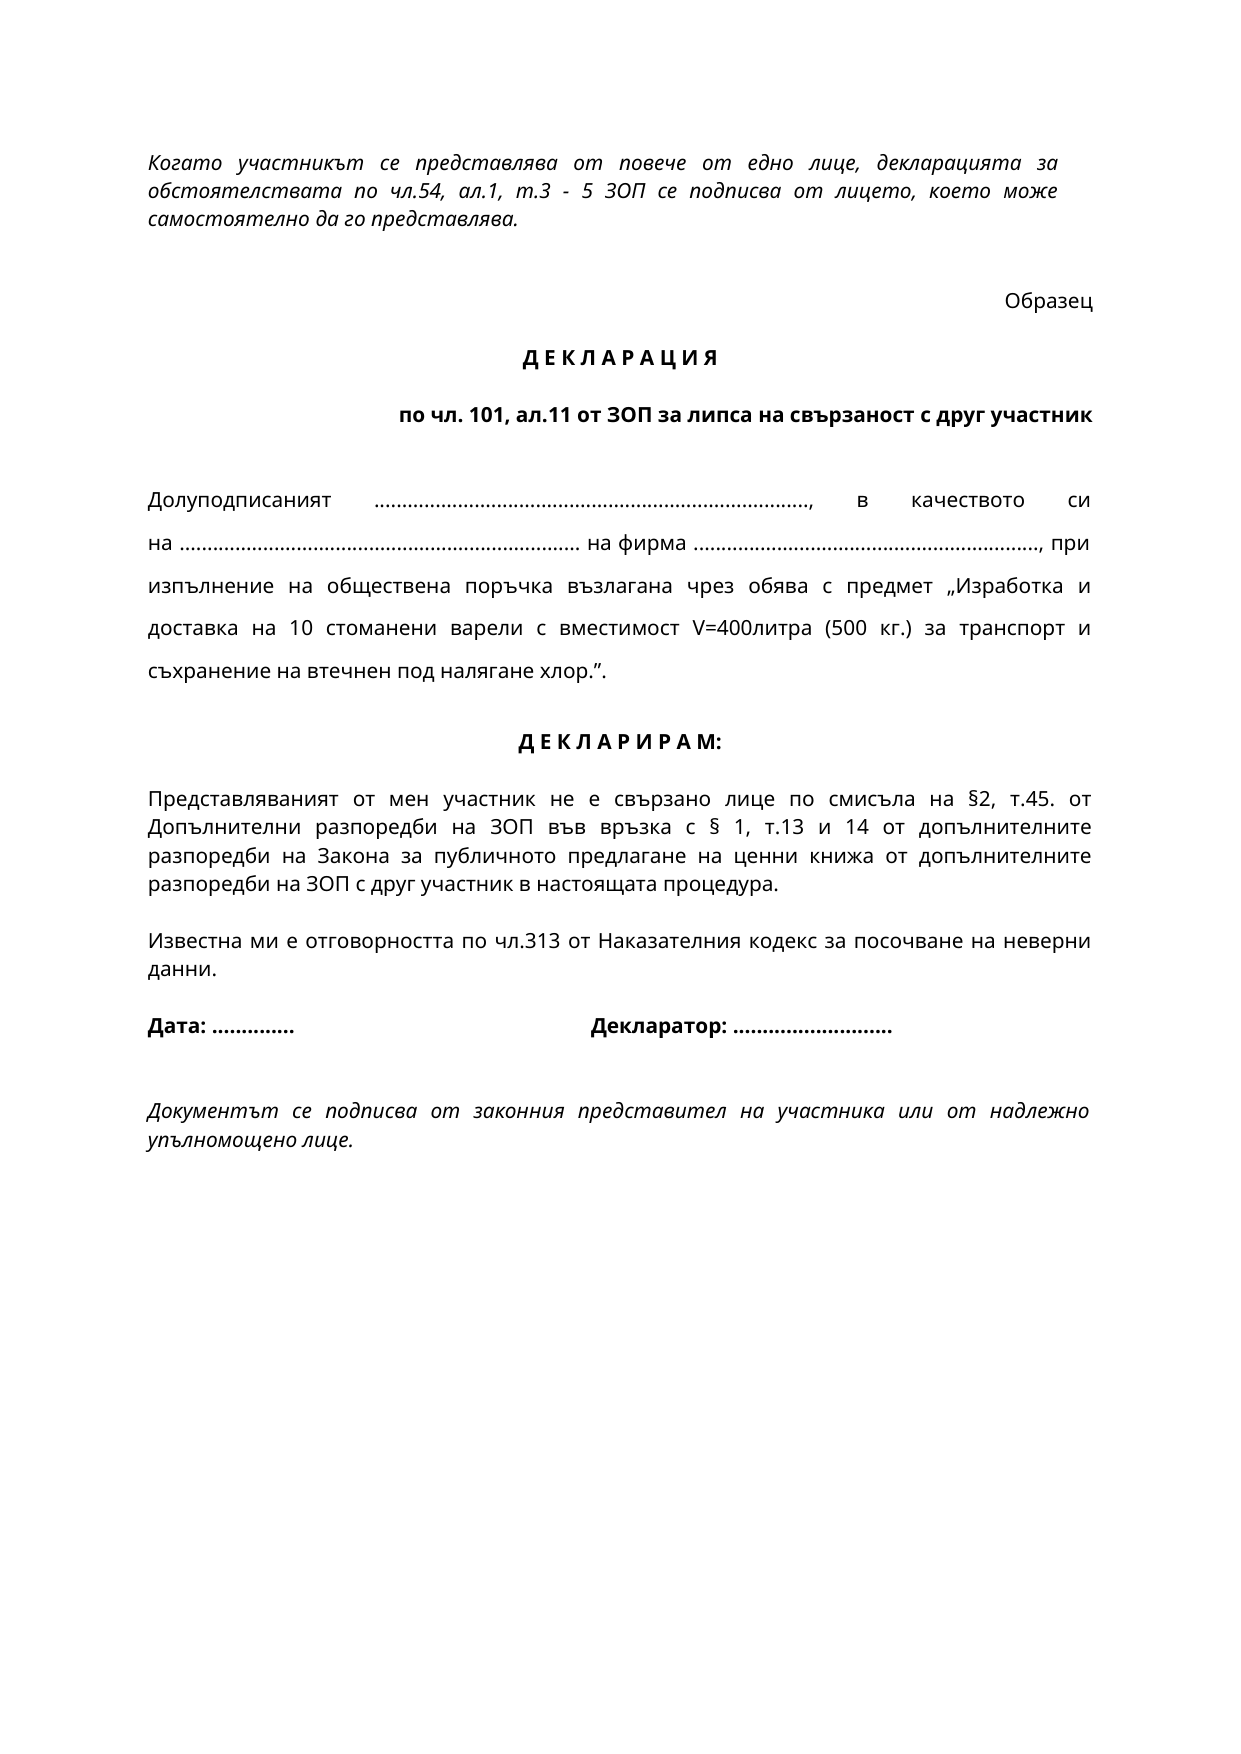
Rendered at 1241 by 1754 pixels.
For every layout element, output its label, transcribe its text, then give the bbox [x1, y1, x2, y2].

text Д Е К Л А Р И Р А М: [148, 727, 1093, 755]
text Дата: .............. Декларатор: ........................... [148, 1011, 1093, 1040]
text Представляваният от мен участник не е свързано лице по смисъла на §2, т.45. от Допълнителни разпоредби на ЗОП във връзка с § 1, т.13 и 14 от допълнителните разпоредби на Закона за публичното предлагане на ценни книжа от допълнителните разпоредби на ЗОП с друг участник в настоящата процедура. [148, 784, 1093, 898]
text по чл. 101, ал.11 от ЗОП за липса на свързаност с друг участник [148, 400, 1093, 429]
text Долуподписаният .............................................................................., в качеството си на ........................................................................ на фирма .............................................................., при изпълнение на обществена поръчка възлагана чрез обява с предмет „Изработка и доставка на 10 стоманени варели с вместимост V=400литра (500 кг.) за транспорт и съхранение на втечнен под налягане хлор.”. [148, 486, 1093, 684]
text Образец [148, 286, 1093, 315]
text Документът се подписва от законния представител на участника или от надлежно упълномощено лице. [148, 1097, 1093, 1153]
text Известна ми е отговорността по чл.313 от Наказателния кодекс за посочване на неверни данни. [148, 926, 1093, 983]
text Когато участникът се представлява от повече от едно лице, декларацията за обстоятелствата по чл.54, ал.1, т.3 - 5 ЗОП се подписва от лицето, което може самостоятелно да го представлява. [148, 148, 1061, 233]
text Д Е К Л А Р А Ц И Я [148, 343, 1093, 372]
